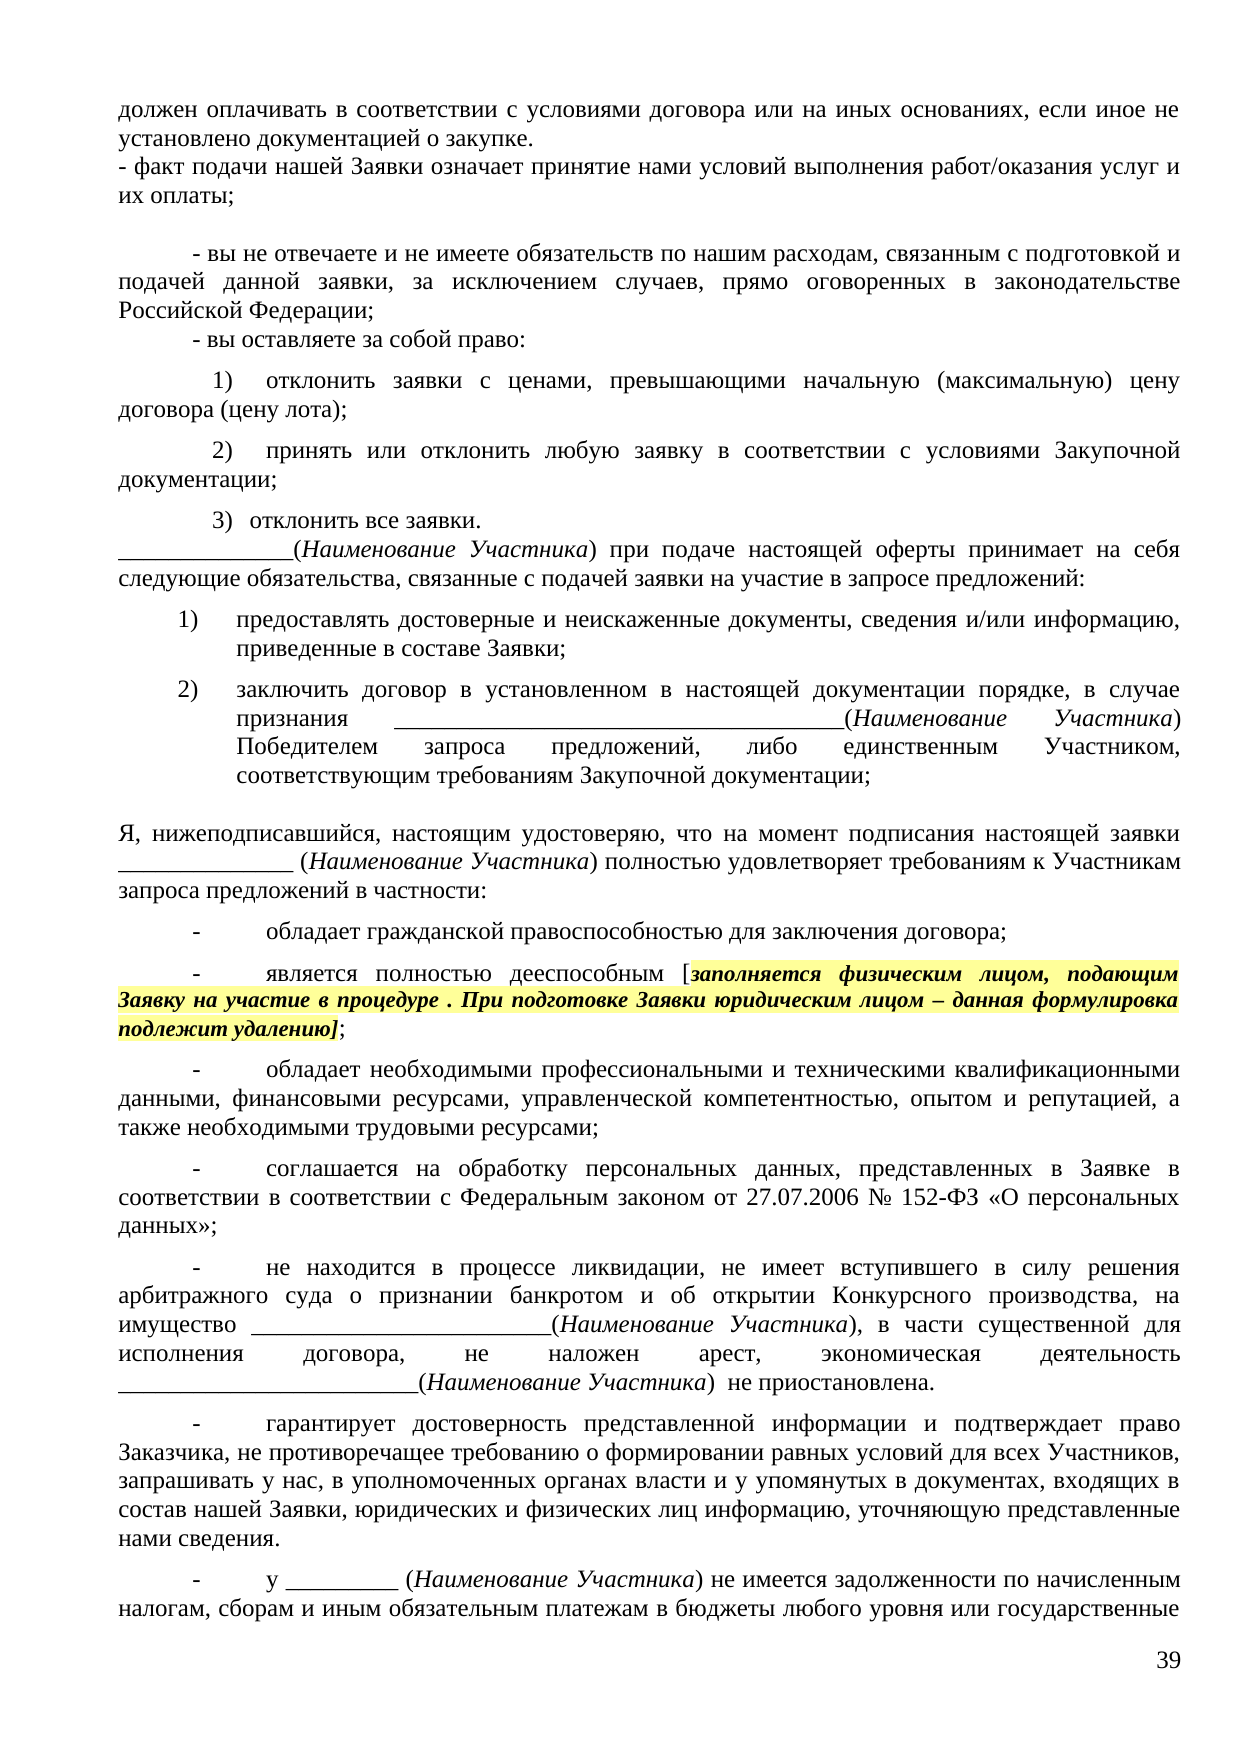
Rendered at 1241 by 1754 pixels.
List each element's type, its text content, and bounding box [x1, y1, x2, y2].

list заключить договор в установленном в настоящей документации порядке, в случае признания ____________________________________(Наименование Участника) Победителем запроса предложений, либо единственным Участником, соответствующим требованиям Закупочной документации; [177, 674, 1181, 789]
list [118, 1564, 1181, 1622]
text - вы не отвечаете и не имеете обязательств по нашим расходам, связанным с подготовкой и подачей данной заявки, за исключением случаев, прямо оговоренных в законодательстве Российской Федерации; [118, 238, 1181, 324]
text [118, 94, 1181, 151]
list отклонить все заявки. [212, 505, 1181, 534]
list соглашается на обработку персональных данных, представленных в Заявке в соответствии в соответствии с Федеральным законом от 27.07.2006 № 152-ФЗ «О персональных данных»; [118, 1153, 1181, 1239]
list является полностью дееспособным [заполняется физическим лицом, подающим Заявку на участие в процедуре . При подготовке Заявки юридическим лицом – данная формулировка подлежит удалению]; [118, 958, 1181, 1042]
list предоставлять достоверные и неискаженные документы, сведения и/или информацию, приведенные в составе Заявки; [177, 604, 1181, 661]
list обладает необходимыми профессиональными и техническими квалификационными данными, финансовыми ресурсами, управленческой компетентностью, опытом и репутацией, а также необходимыми трудовыми ресурсами; [118, 1054, 1181, 1140]
text ______________(Наименование Участника) при подаче настоящей оферты принимает на себя следующие обязательства, связанные с подачей заявки на участие в запросе предложений: [118, 534, 1181, 591]
list не находится в процессе ликвидации, не имеет вступившего в силу решения арбитражного суда о признании банкротом и об открытии Конкурсного производства, на имущество ________________________(Наименование Участника), в части существенной для исполнения договора, не наложен арест, экономическая деятельность ________________________(Наименование Участника) не приостановлена. [118, 1252, 1181, 1395]
list обладает гражданской правоспособностью для заключения договора; [118, 916, 1181, 945]
text Я, нижеподписавшийся, настоящим удостоверяю, что на момент подписания настоящей заявки ______________ (Наименование Участника) полностью удовлетворяет требованиям к Участникам запроса предложений в частности: [118, 818, 1181, 904]
list принять или отклонить любую заявку в соответствии с условиями Закупочной документации; [118, 435, 1181, 493]
text - факт подачи нашей Заявки означает принятие нами условий выполнения работ/оказания услуг и их оплаты; [118, 151, 1181, 209]
list гарантирует достоверность представленной информации и подтверждает право Заказчика, не противоречащее требованию о формировании равных условий для всех Участников, запрашивать у нас, в уполномоченных органах власти и у упомянутых в документах, входящих в состав нашей Заявки, юридических и физических лиц информацию, уточняющую представленные нами сведения. [118, 1408, 1181, 1552]
text - вы оставляете за собой право: [118, 324, 1181, 353]
list отклонить заявки с ценами, превышающими начальную (максимальную) цену договора (цену лота); [118, 365, 1181, 423]
